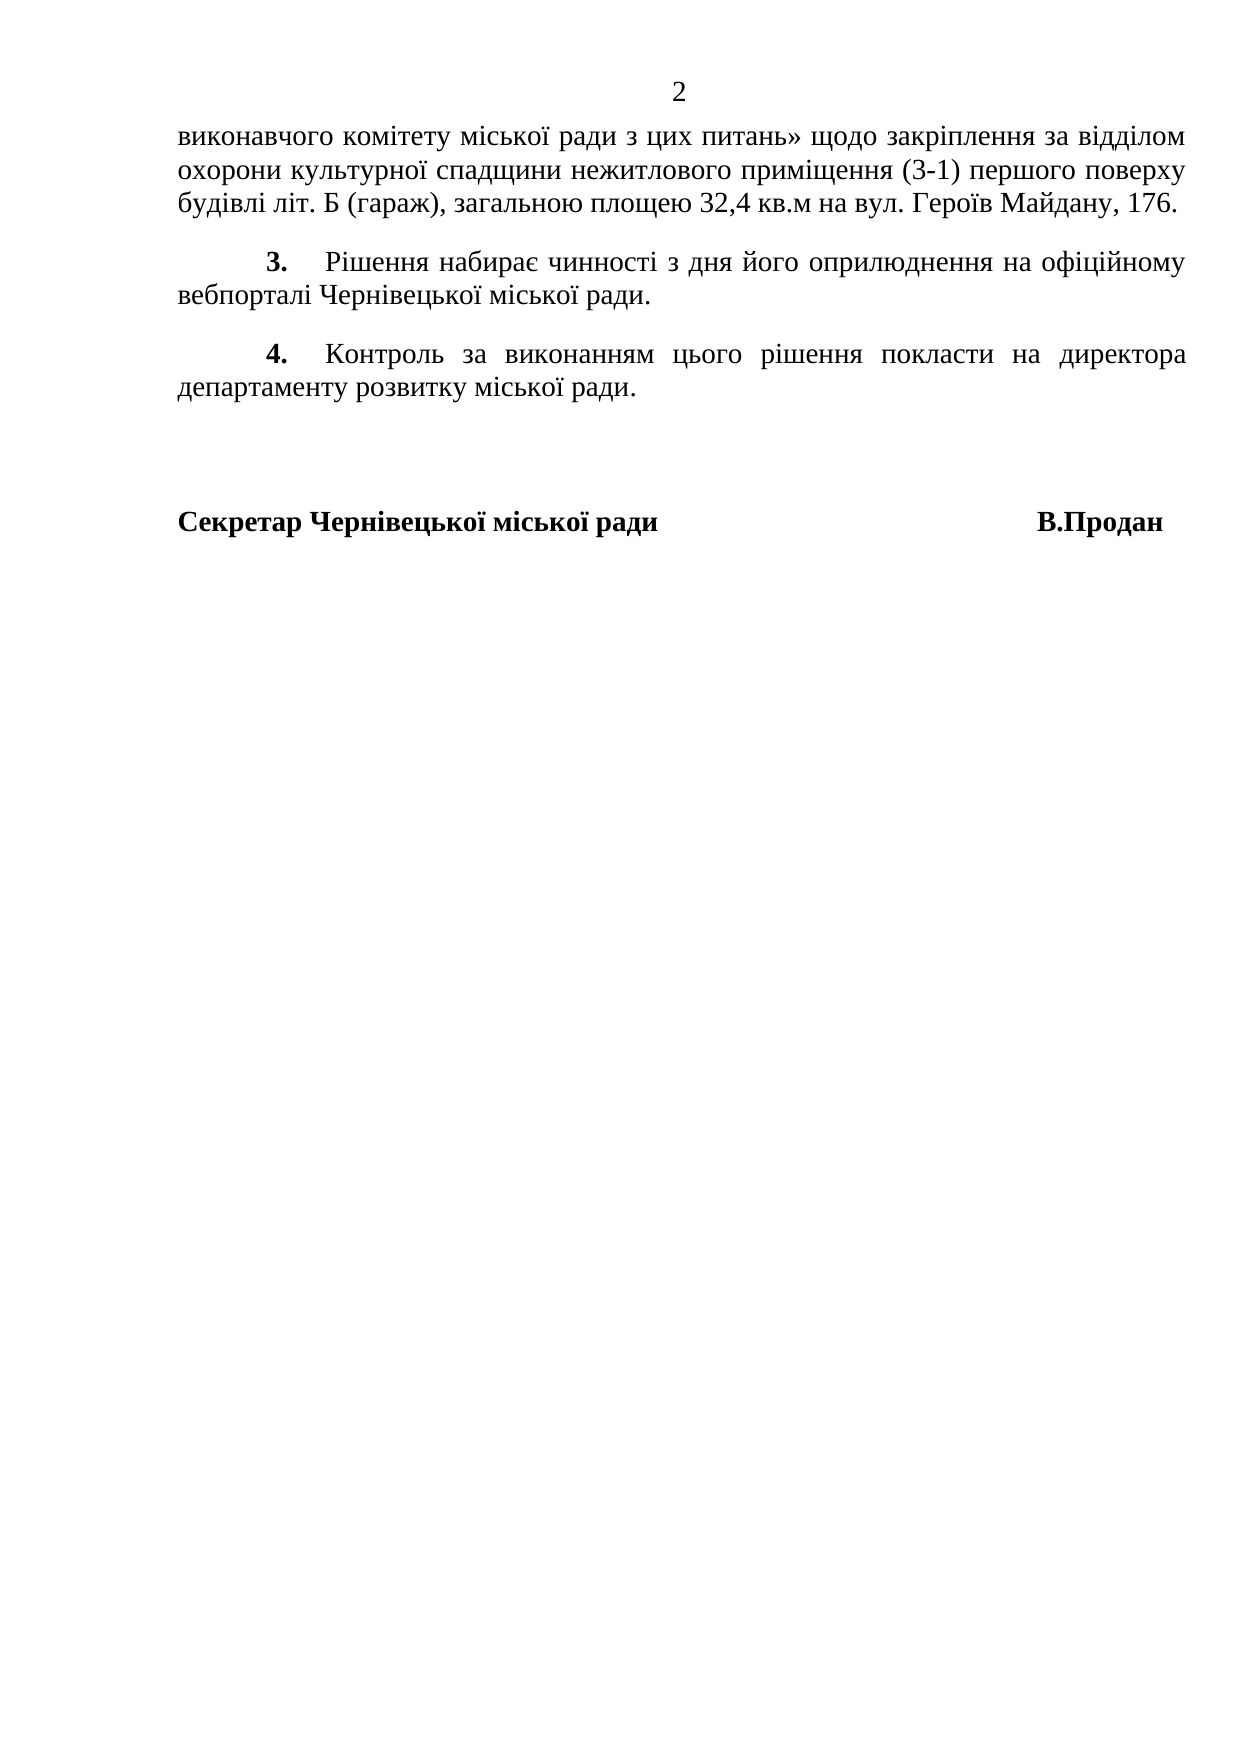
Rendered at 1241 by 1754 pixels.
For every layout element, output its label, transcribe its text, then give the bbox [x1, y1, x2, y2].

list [177, 118, 1186, 219]
list Рішення набирає чинності з дня його оприлюднення на офіційному вебпорталі Чернівецької міської ради. [177, 244, 1186, 311]
list Контроль за виконанням цього рішення покласти на директора департаменту розвитку міської ради. [177, 336, 1186, 403]
text Секретар Чернівецької міської ради В.Продан [177, 504, 1182, 537]
